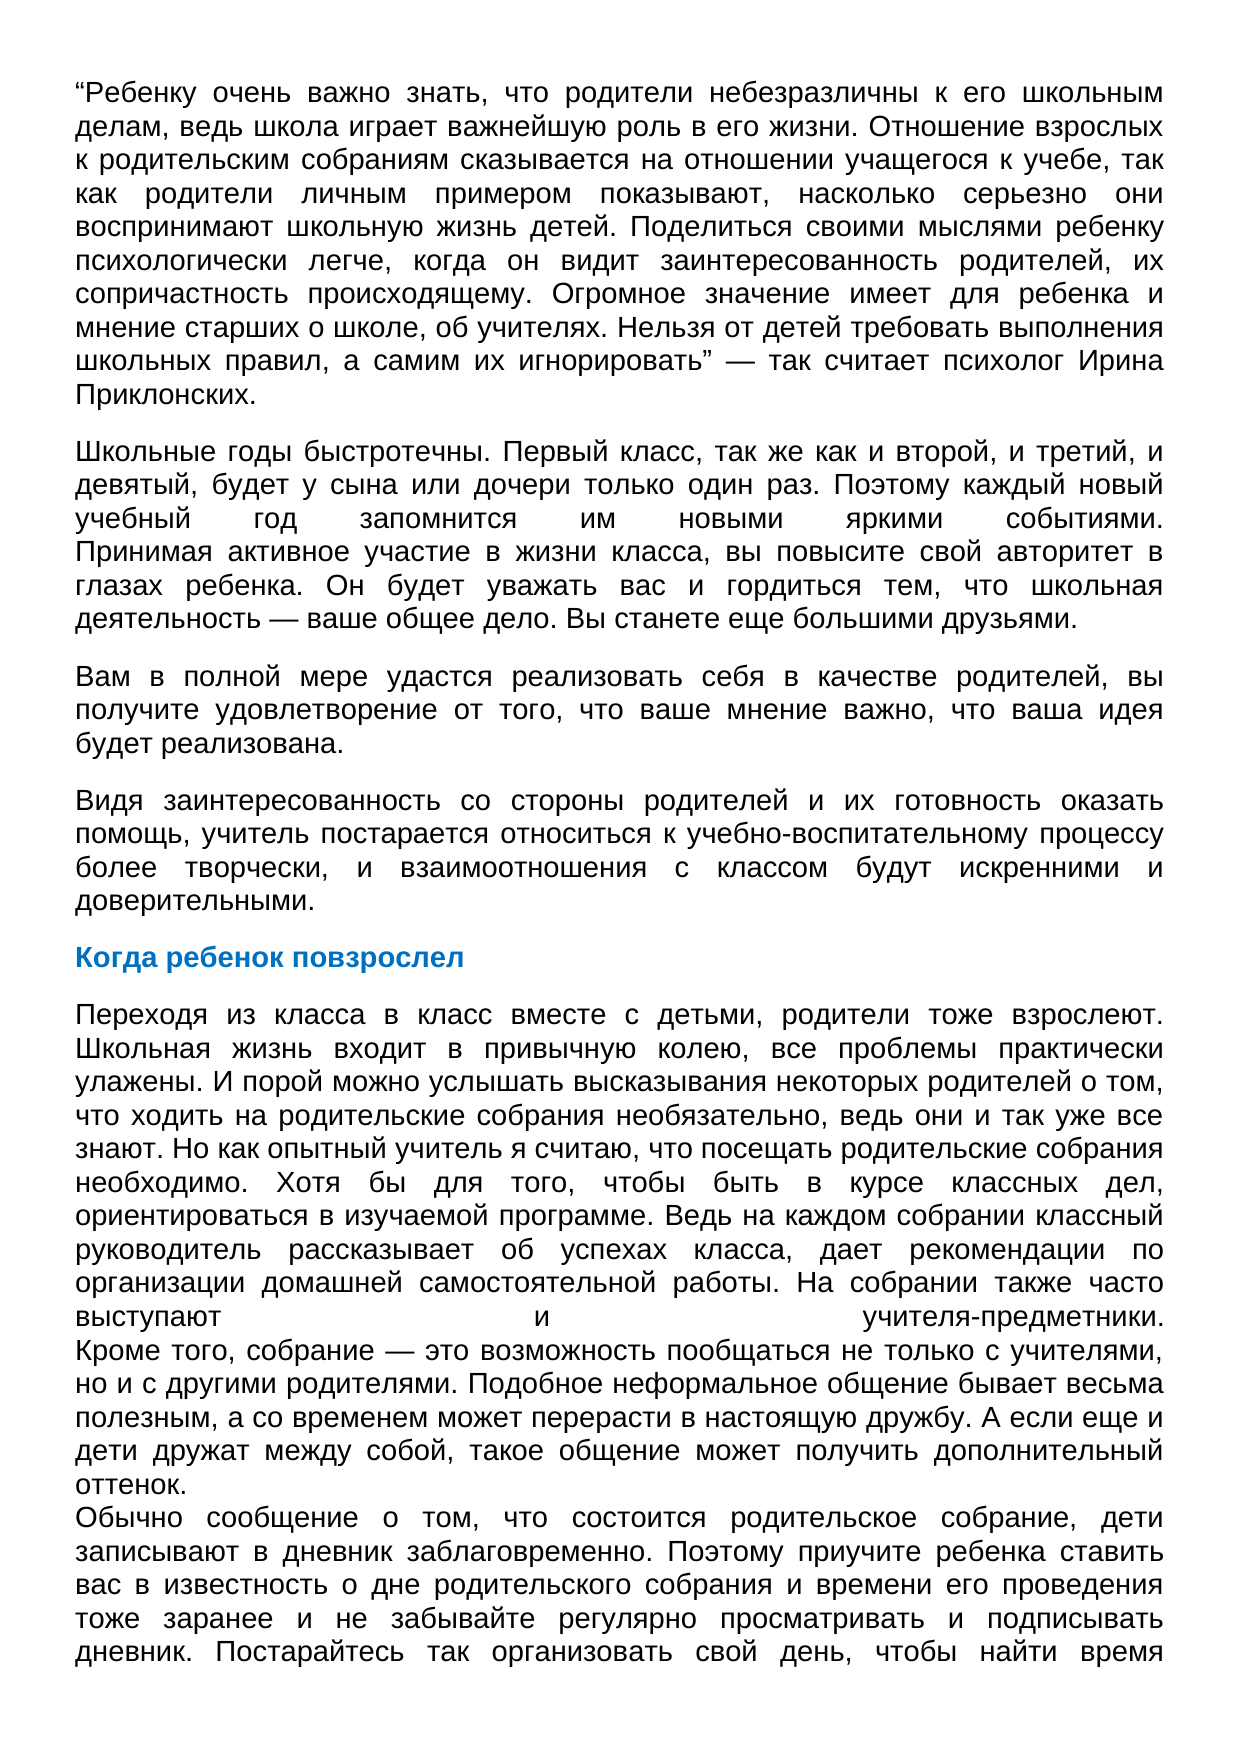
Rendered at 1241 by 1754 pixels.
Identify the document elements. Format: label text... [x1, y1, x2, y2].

text Когда ребенок повзрослел [75, 940, 1165, 974]
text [75, 997, 1165, 1668]
text “Ребенку очень важно знать, что родители небезразличны к его школьным делам, ведь школа играет важнейшую роль в его жизни. Отношение взрослых к родительским собраниям сказывается на отношении учащегося к учебе, так как родители личным примером показывают, насколько серьезно они воспринимают школьную жизнь детей. Поделиться своими мыслями ребенку психологически легче, когда он видит заинтересованность родителей, их сопричастность происходящему. Огромное значение имеет для ребенка и мнение старших о школе, об учителях. Нельзя от детей требовать выполнения школьных правил, а самим их игнорировать” — так считает психолог Ирина Приклонских. [75, 75, 1165, 410]
text Школьные годы быстротечны. Первый класс, так же как и второй, и третий, и девятый, будет у сына или дочери только один раз. Поэтому каждый новый учебный год запомнится им новыми яркими событиями. Принимая активное участие в жизни класса, вы повысите свой авторитет в глазах ребенка. Он будет уважать вас и гордиться тем, что школьная деятельность — ваше общее дело. Вы станете еще большими друзьями. [75, 434, 1165, 635]
text Вам в полной мере удастся реализовать себя в качестве родителей, вы получите удовлетворение от того, что ваше мнение важно, что ваша идея будет реализована. [75, 658, 1165, 759]
text Видя заинтересованность со стороны родителей и их готовность оказать помощь, учитель постарается относиться к учебно-воспитательному процессу более творчески, и взаимоотношения с классом будут искренними и доверительными. [75, 783, 1165, 917]
